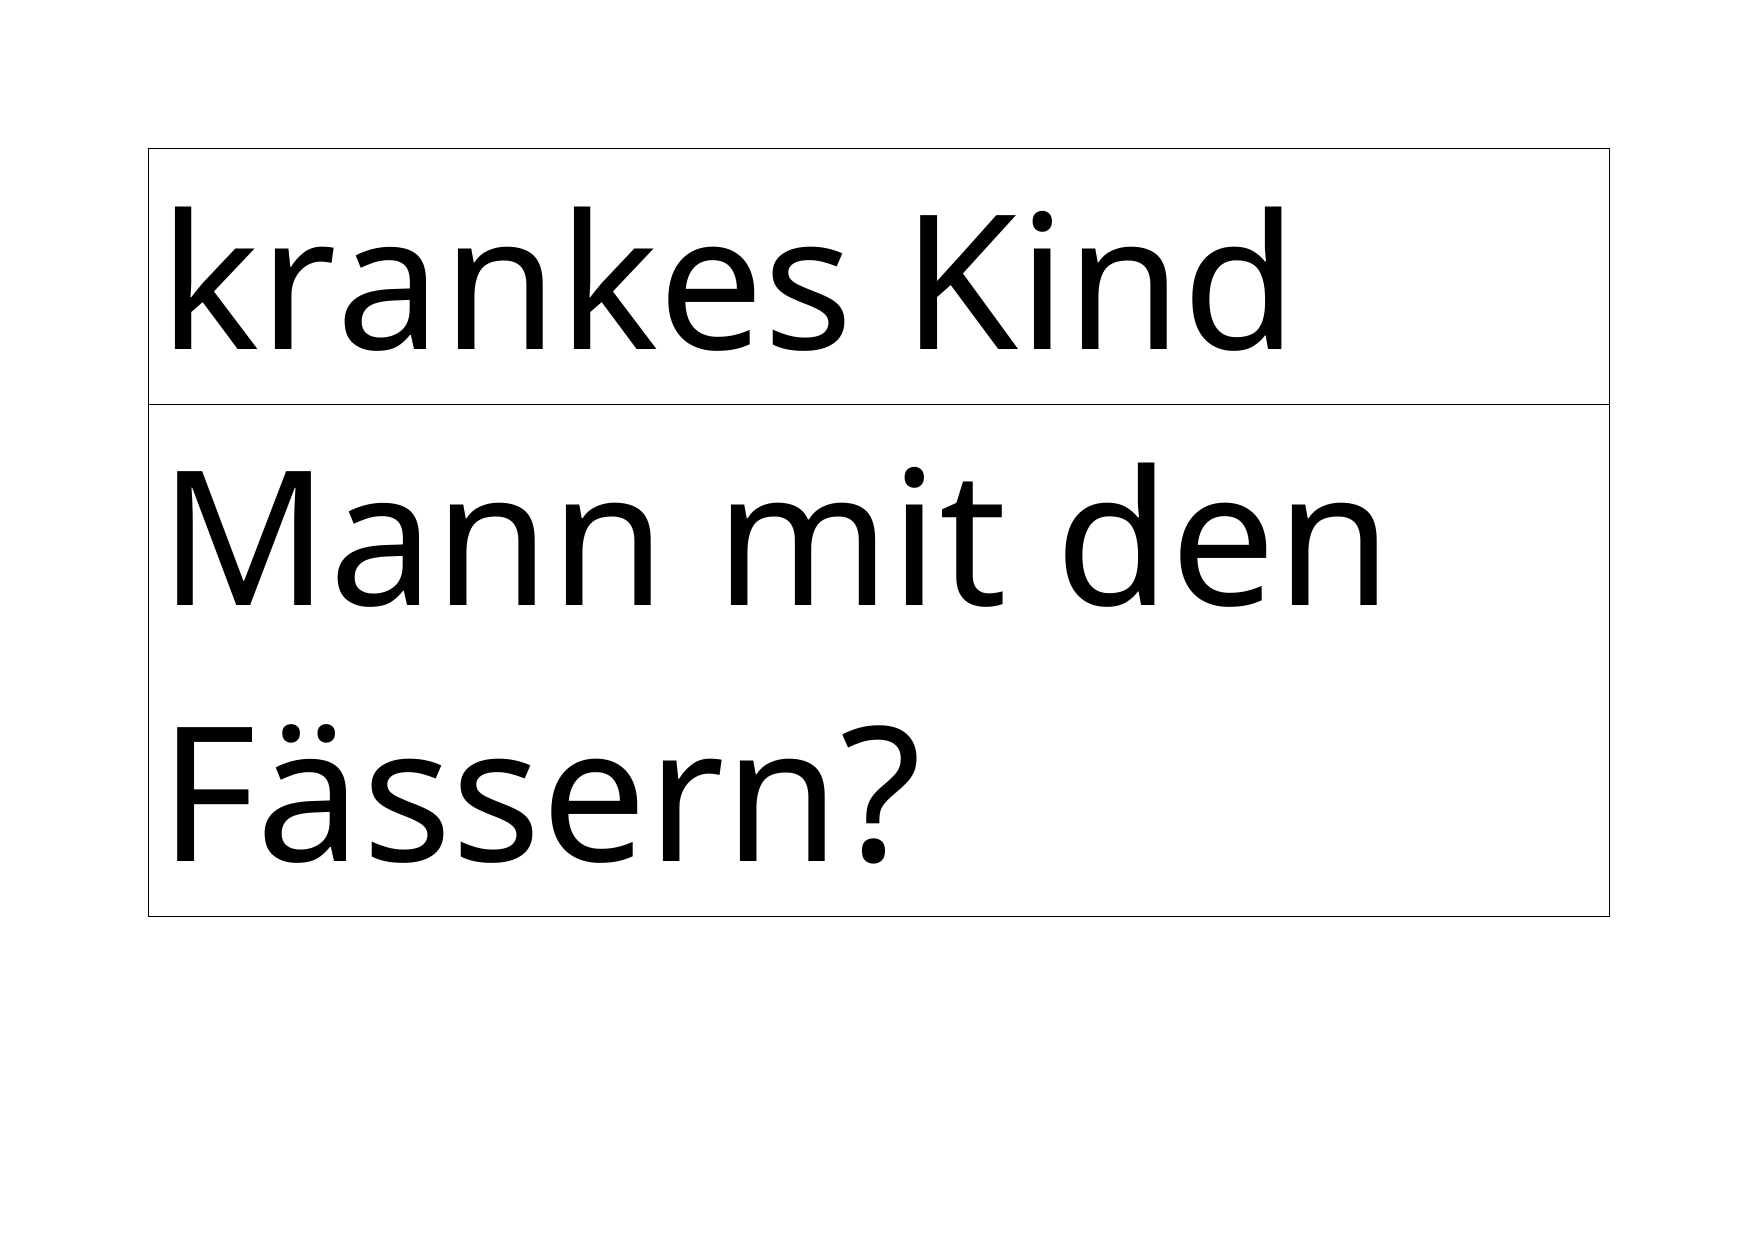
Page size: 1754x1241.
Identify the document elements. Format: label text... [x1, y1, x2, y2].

table_cell Mann mit den Fässern? [149, 405, 1609, 916]
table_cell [149, 149, 1609, 404]
